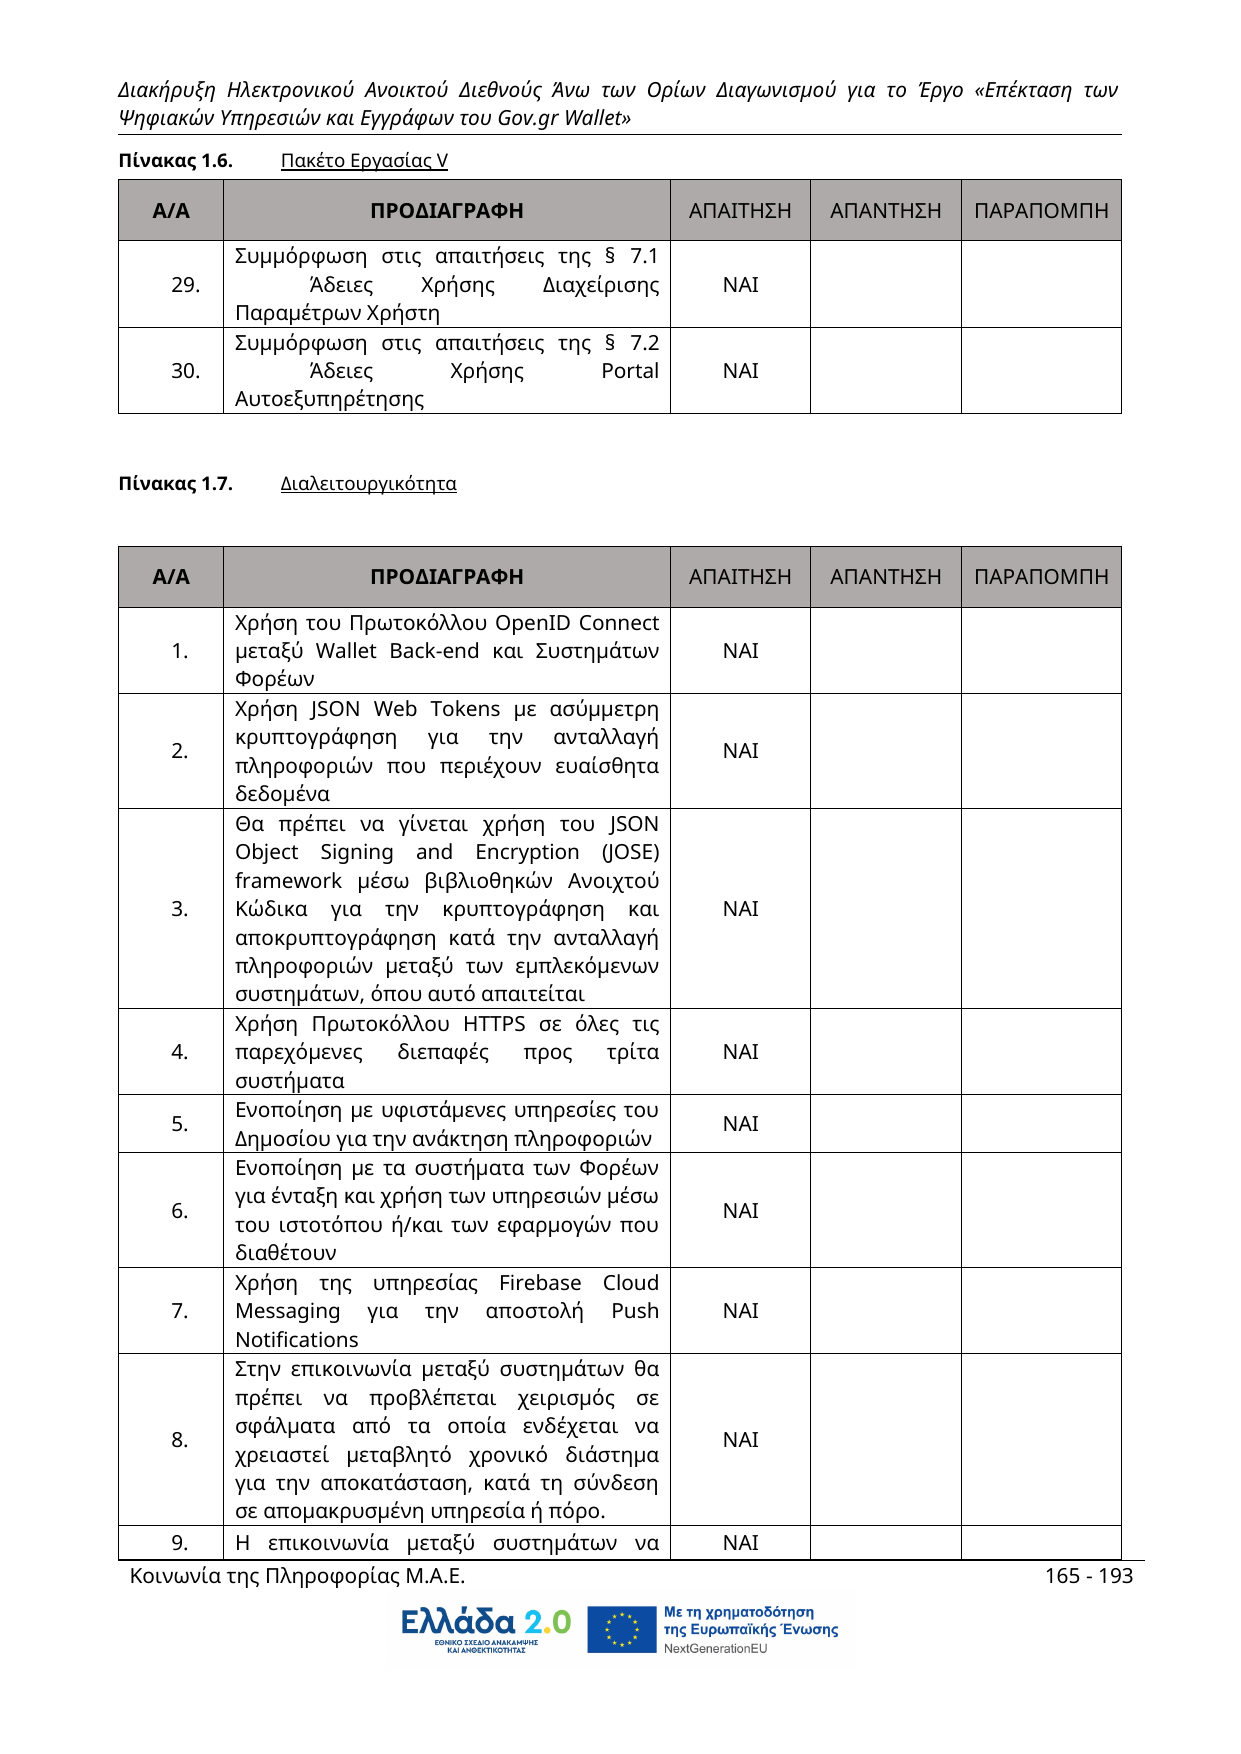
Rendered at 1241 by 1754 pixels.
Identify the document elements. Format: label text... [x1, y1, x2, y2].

subtitle Πακέτο Εργασίας V [118, 147, 1122, 173]
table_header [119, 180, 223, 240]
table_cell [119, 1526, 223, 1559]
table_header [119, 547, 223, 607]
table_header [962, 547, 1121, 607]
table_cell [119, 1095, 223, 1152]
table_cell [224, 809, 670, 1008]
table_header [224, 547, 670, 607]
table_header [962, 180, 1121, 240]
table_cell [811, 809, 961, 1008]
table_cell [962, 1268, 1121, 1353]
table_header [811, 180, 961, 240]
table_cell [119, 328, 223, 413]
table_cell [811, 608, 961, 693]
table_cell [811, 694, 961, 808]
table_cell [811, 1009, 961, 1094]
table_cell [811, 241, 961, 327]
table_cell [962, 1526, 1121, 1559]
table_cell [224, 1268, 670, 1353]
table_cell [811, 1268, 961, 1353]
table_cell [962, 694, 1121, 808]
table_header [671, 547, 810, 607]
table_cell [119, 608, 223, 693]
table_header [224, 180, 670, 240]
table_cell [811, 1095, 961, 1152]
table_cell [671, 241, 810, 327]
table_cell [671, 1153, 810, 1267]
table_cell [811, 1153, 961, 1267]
subtitle Διαλειτουργικότητα [118, 470, 1122, 496]
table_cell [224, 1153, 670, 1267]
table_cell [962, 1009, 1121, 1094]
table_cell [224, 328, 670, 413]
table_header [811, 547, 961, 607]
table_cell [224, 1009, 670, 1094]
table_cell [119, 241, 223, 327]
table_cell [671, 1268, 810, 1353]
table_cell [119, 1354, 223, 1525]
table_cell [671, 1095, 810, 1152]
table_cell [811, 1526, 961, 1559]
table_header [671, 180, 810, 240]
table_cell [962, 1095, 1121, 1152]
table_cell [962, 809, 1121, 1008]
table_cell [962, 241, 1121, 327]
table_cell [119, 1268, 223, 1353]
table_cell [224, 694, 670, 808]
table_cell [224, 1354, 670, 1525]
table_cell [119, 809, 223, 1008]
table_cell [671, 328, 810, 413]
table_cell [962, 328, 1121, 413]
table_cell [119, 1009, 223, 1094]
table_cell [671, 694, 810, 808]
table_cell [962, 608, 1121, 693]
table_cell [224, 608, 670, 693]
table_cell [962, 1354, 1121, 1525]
picture [386, 1590, 855, 1670]
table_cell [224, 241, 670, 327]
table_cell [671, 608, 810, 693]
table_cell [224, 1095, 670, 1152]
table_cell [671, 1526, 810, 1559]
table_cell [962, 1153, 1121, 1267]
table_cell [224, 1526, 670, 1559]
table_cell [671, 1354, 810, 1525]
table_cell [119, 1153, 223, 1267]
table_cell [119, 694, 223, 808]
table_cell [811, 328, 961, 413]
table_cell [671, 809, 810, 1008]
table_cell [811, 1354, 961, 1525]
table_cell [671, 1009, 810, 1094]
